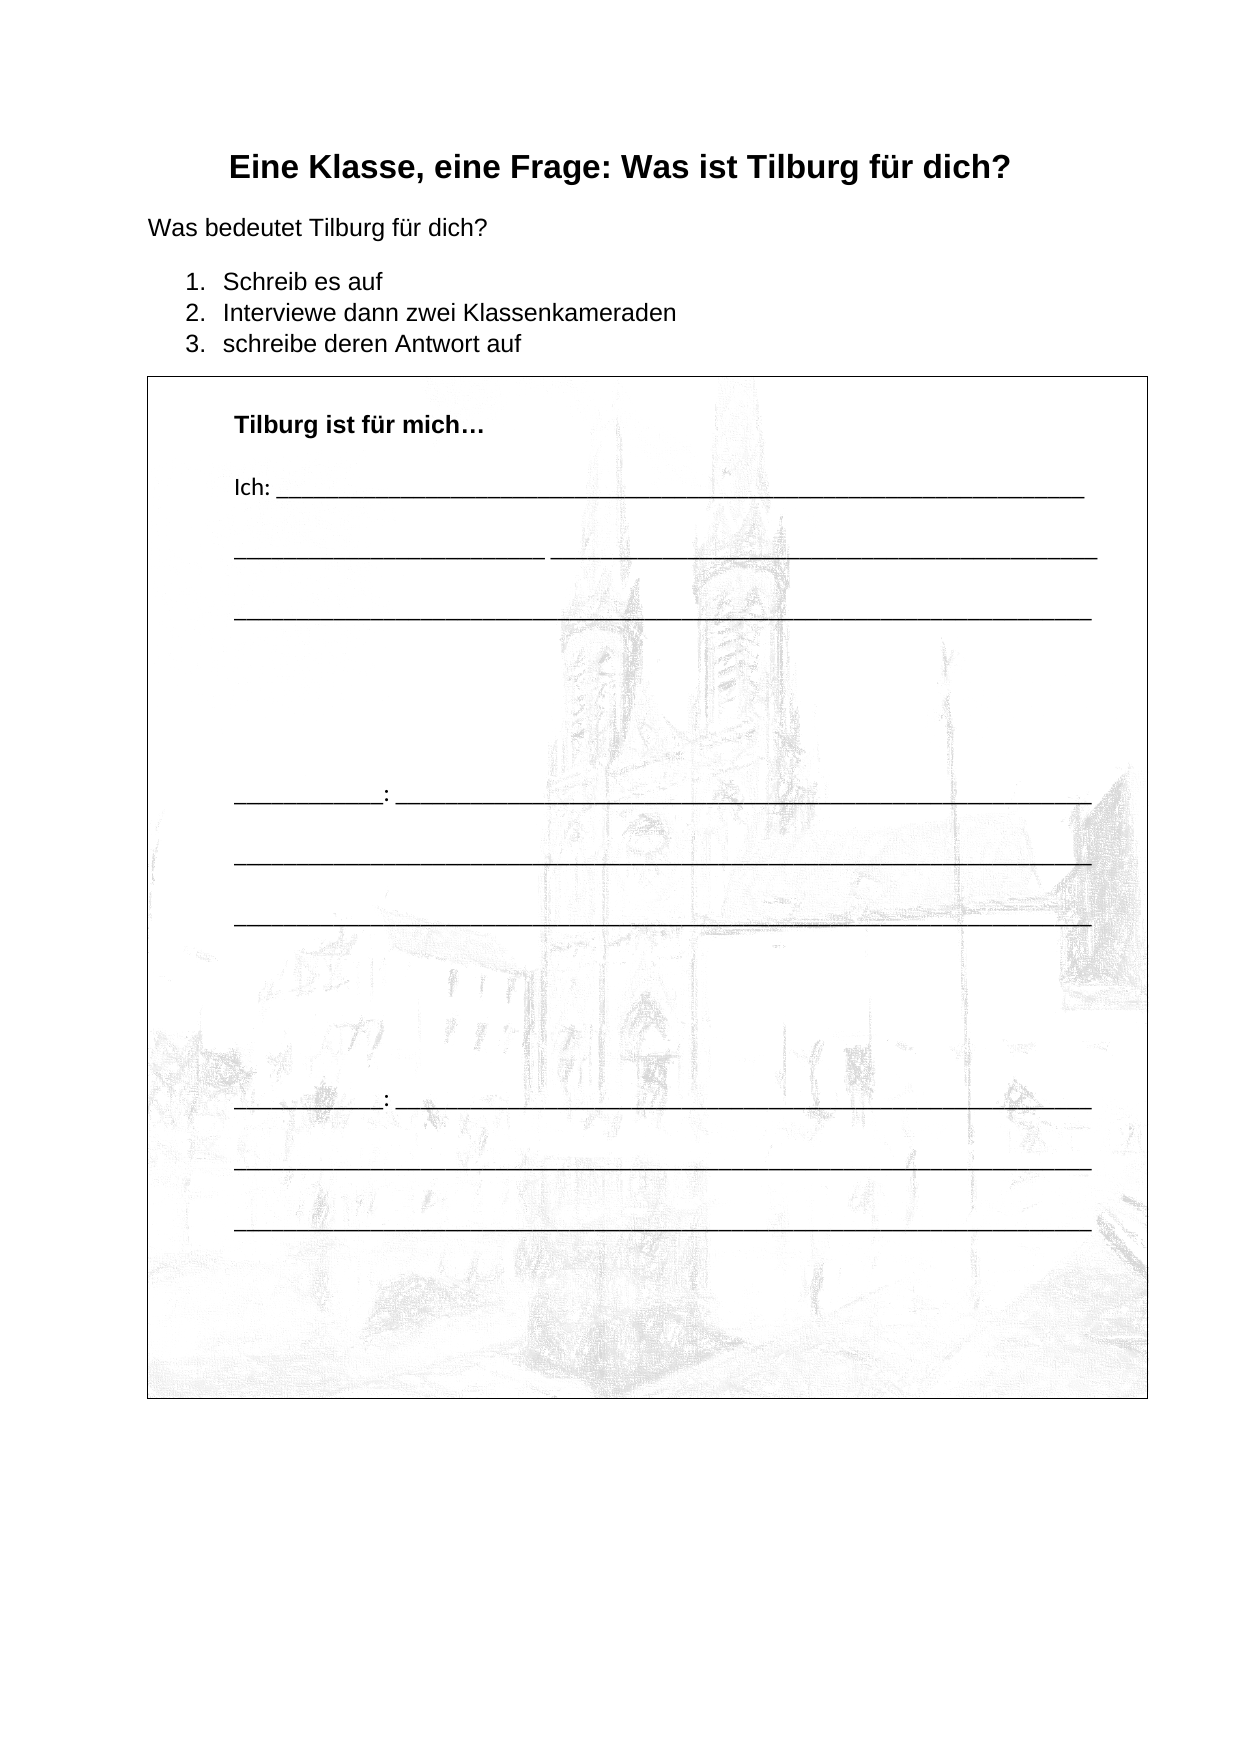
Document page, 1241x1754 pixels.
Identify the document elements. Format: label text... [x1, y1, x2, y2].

list Interviewe dann zwei Klassenkameraden [185, 297, 1093, 326]
text Eine Klasse, eine Frage: Was ist Tilburg für dich? [148, 148, 1093, 186]
table_header Tilburg ist für mich… Ich: _________________________________________________________________ _________________________ ____________________________________________ _____________________________________________________________________ ____________: ________________________________________________________ _____________________________________________________________________ _____________________________________________________________________ ____________: ________________________________________________________ _____________________________________________________________________ _____________________________________________________________________ [148, 377, 1147, 1398]
text Was bedeutet Tilburg für dich? [148, 213, 1093, 241]
list schreibe deren Antwort auf [185, 328, 1093, 357]
list Schreib es auf [185, 266, 1093, 295]
